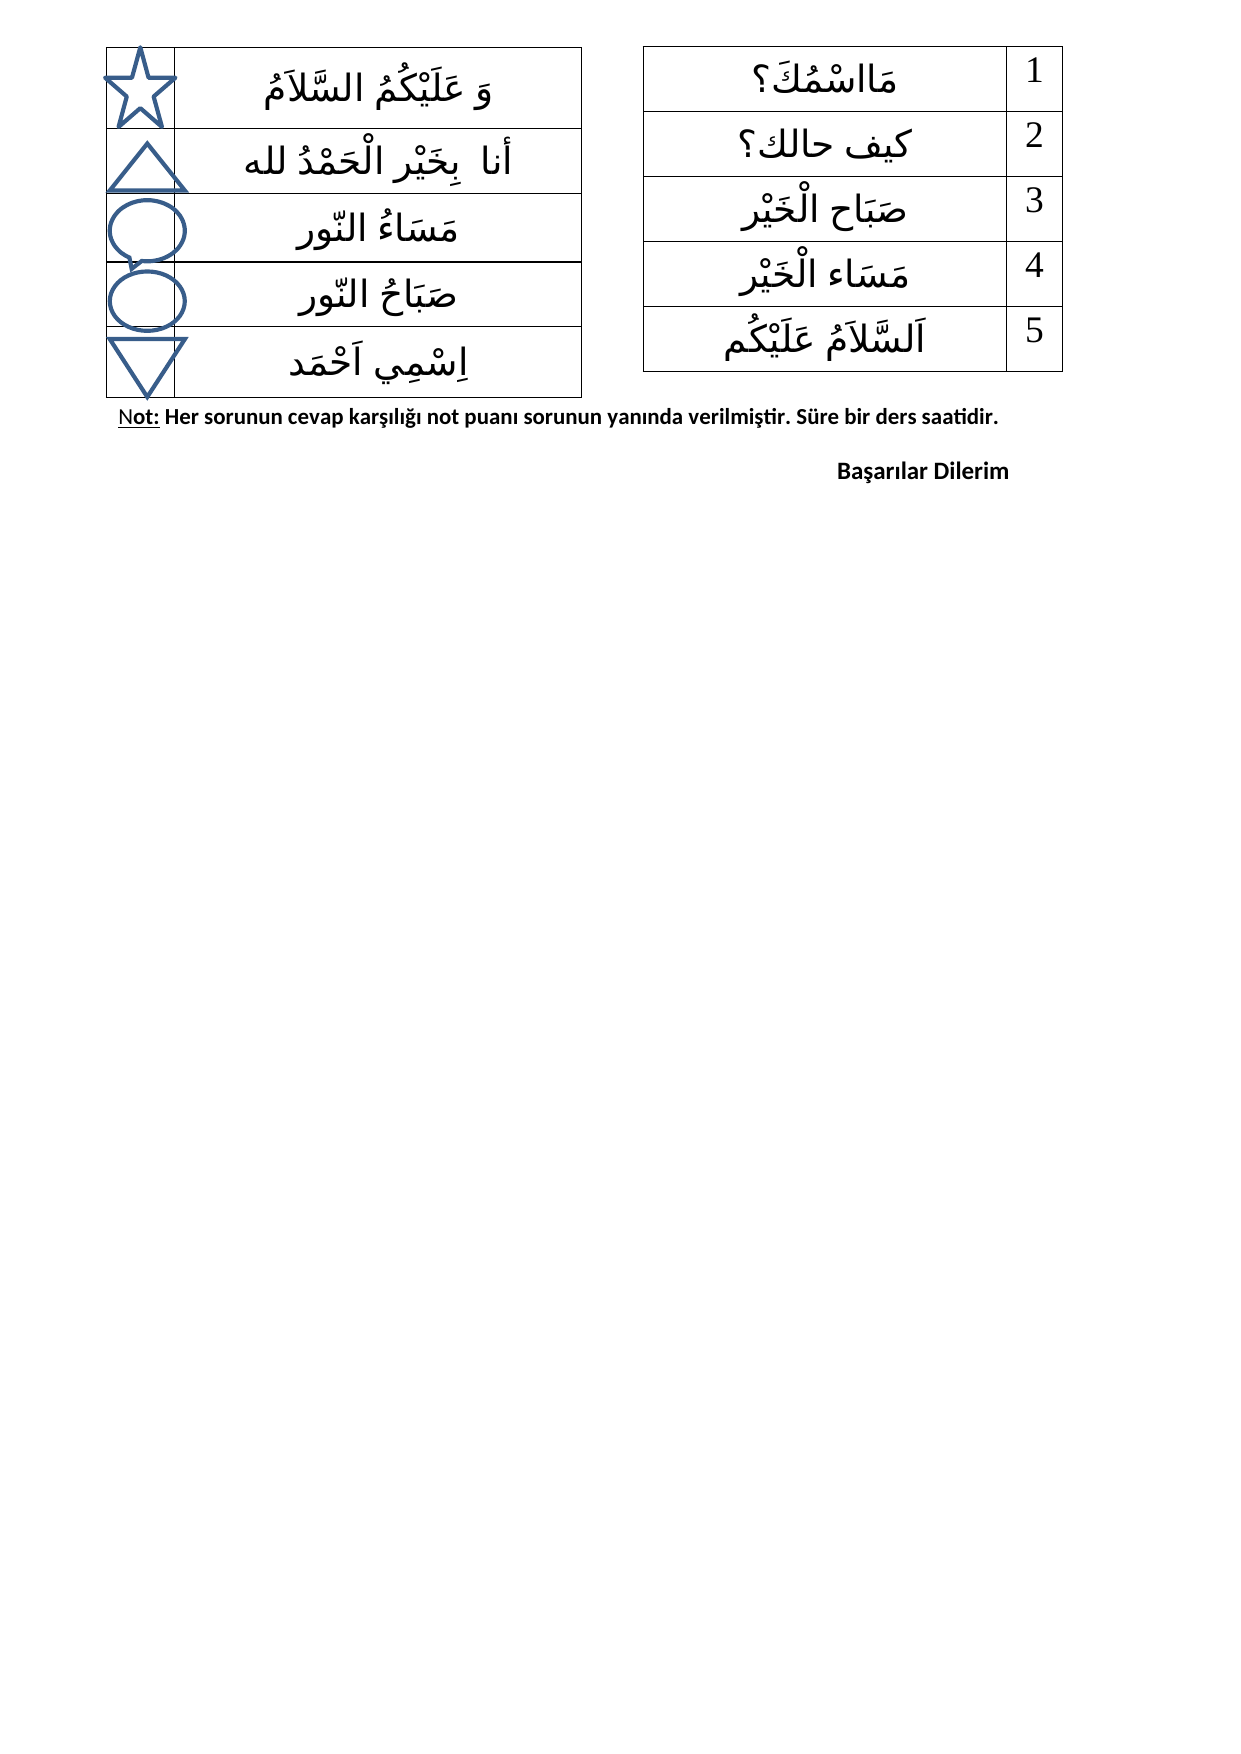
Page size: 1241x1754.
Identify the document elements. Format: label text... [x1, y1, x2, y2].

table_cell صَبَاح الْخَيْر [644, 177, 1006, 241]
table_cell صَبَاحُ النّور [175, 263, 581, 326]
table_header [107, 48, 137, 75]
table_header [107, 83, 124, 128]
table_cell 3 [1007, 177, 1062, 241]
table_header [157, 83, 174, 128]
table_cell [107, 235, 127, 261]
table_cell [112, 203, 174, 261]
table_cell 5 [1007, 307, 1062, 371]
table_header وَ عَلَيْكُمُ السَّلاَمُ [175, 48, 581, 128]
table_cell أنا بِخَيْر الْحَمْدُ لله [175, 129, 581, 193]
table_header [122, 112, 158, 128]
table_cell مَسَاءُ النّور [175, 194, 581, 261]
table_cell [107, 129, 174, 189]
table_cell [107, 305, 121, 326]
table_header [113, 58, 168, 119]
text Başarılar Dilerim [118, 455, 1181, 486]
table_cell [107, 263, 129, 297]
table_cell [134, 263, 174, 277]
table_cell [107, 341, 144, 397]
table_cell 4 [1007, 242, 1062, 306]
table_cell [151, 362, 174, 397]
table_header [143, 48, 174, 75]
table_cell 2 [1007, 112, 1062, 176]
table_cell اَلسَّلاَمُ عَلَيْكُم [644, 307, 1006, 371]
table_cell [112, 274, 174, 326]
text Not: Her sorunun cevap karşılığı not puanı sorunun yanında verilmiştir. Süre bir ders saatidir. [118, 370, 1181, 430]
table_cell اِسْمِي اَحْمَد [175, 327, 581, 397]
table_cell [115, 342, 174, 392]
table_header مَااسْمُكَ؟ [644, 47, 1006, 111]
table_cell [107, 194, 174, 226]
table_cell مَسَاء الْخَيْر [644, 242, 1006, 306]
table_header 1 [1007, 47, 1062, 111]
table_cell [107, 327, 174, 336]
table_cell كيف حالك؟ [644, 112, 1006, 176]
